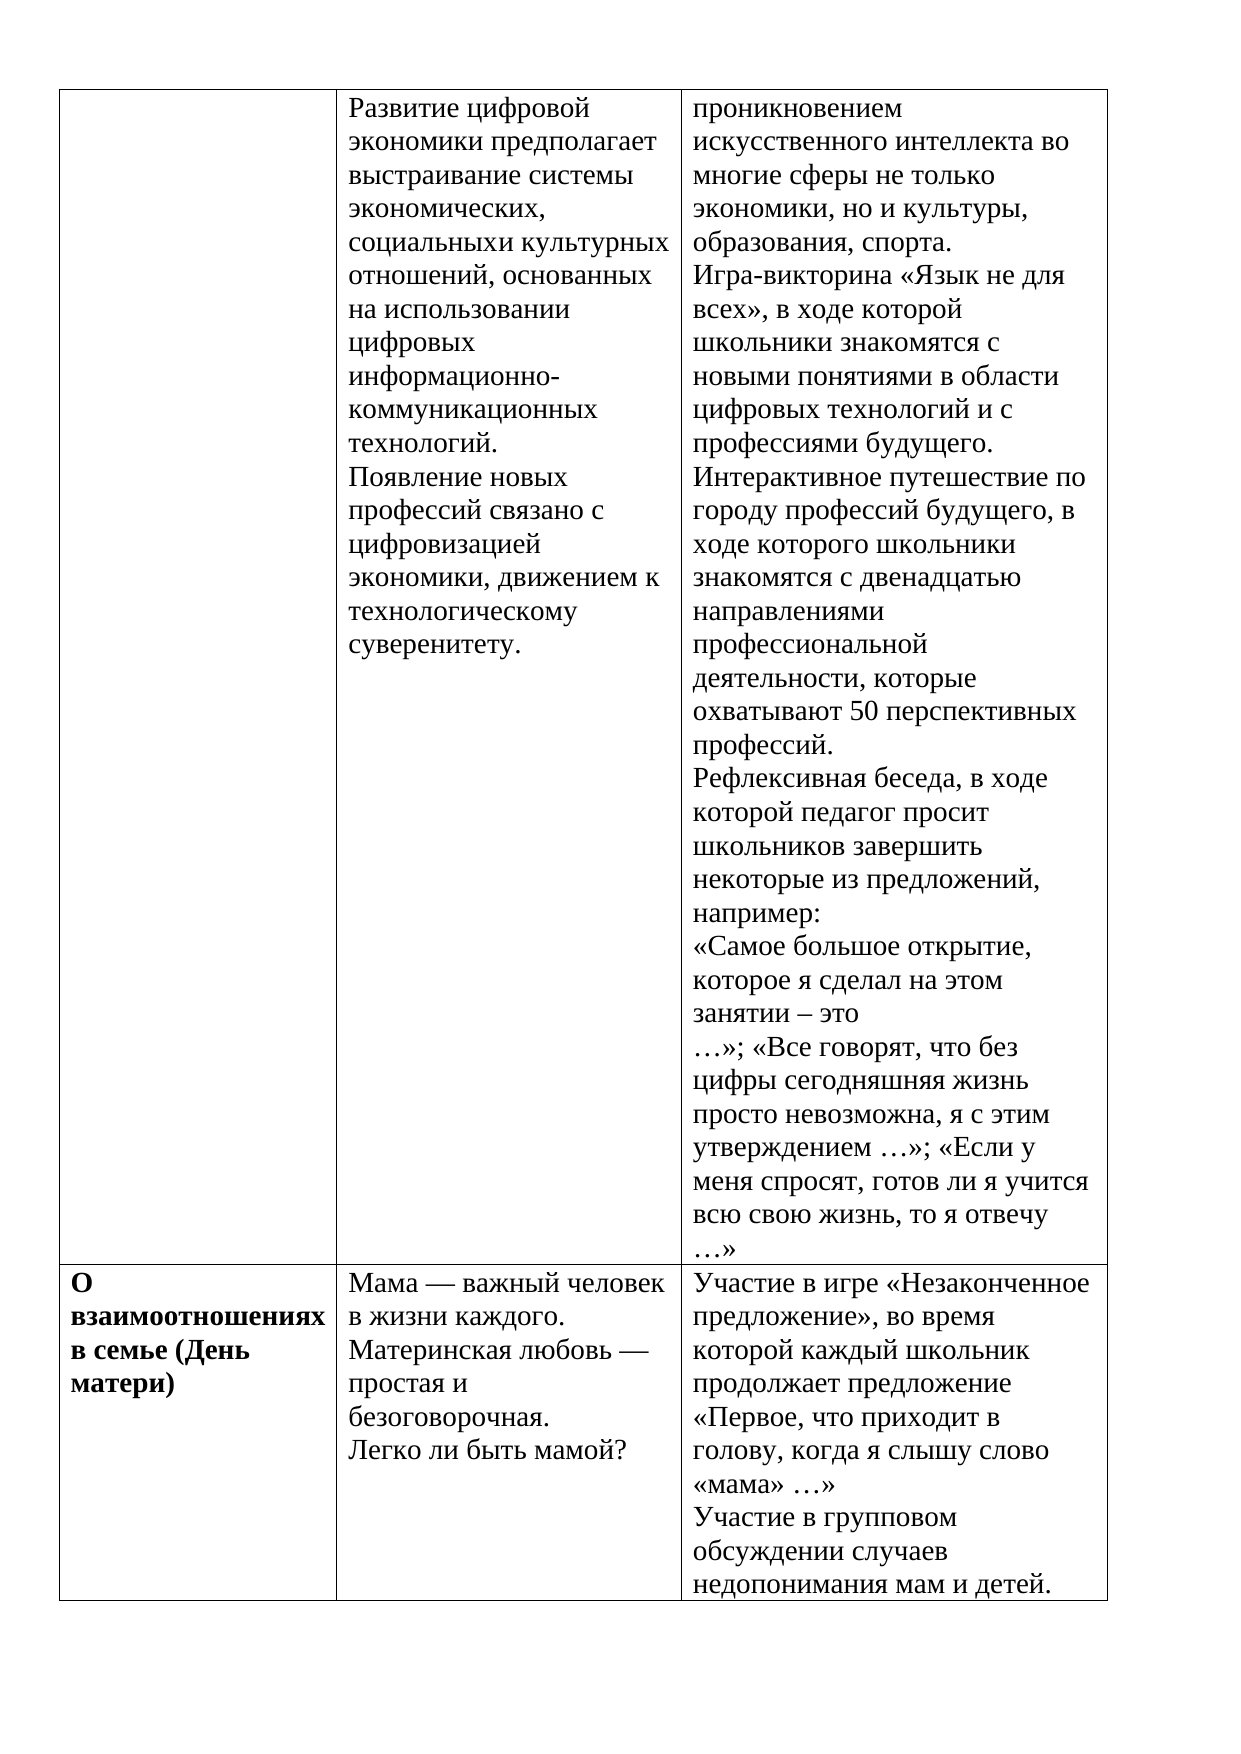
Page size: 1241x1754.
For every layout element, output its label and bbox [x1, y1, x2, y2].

table_cell [60, 90, 336, 1264]
table_cell [60, 1265, 336, 1600]
table_cell [337, 90, 681, 1264]
table_cell [682, 1265, 1107, 1600]
table_cell [682, 90, 1107, 1264]
table_cell [337, 1265, 681, 1600]
